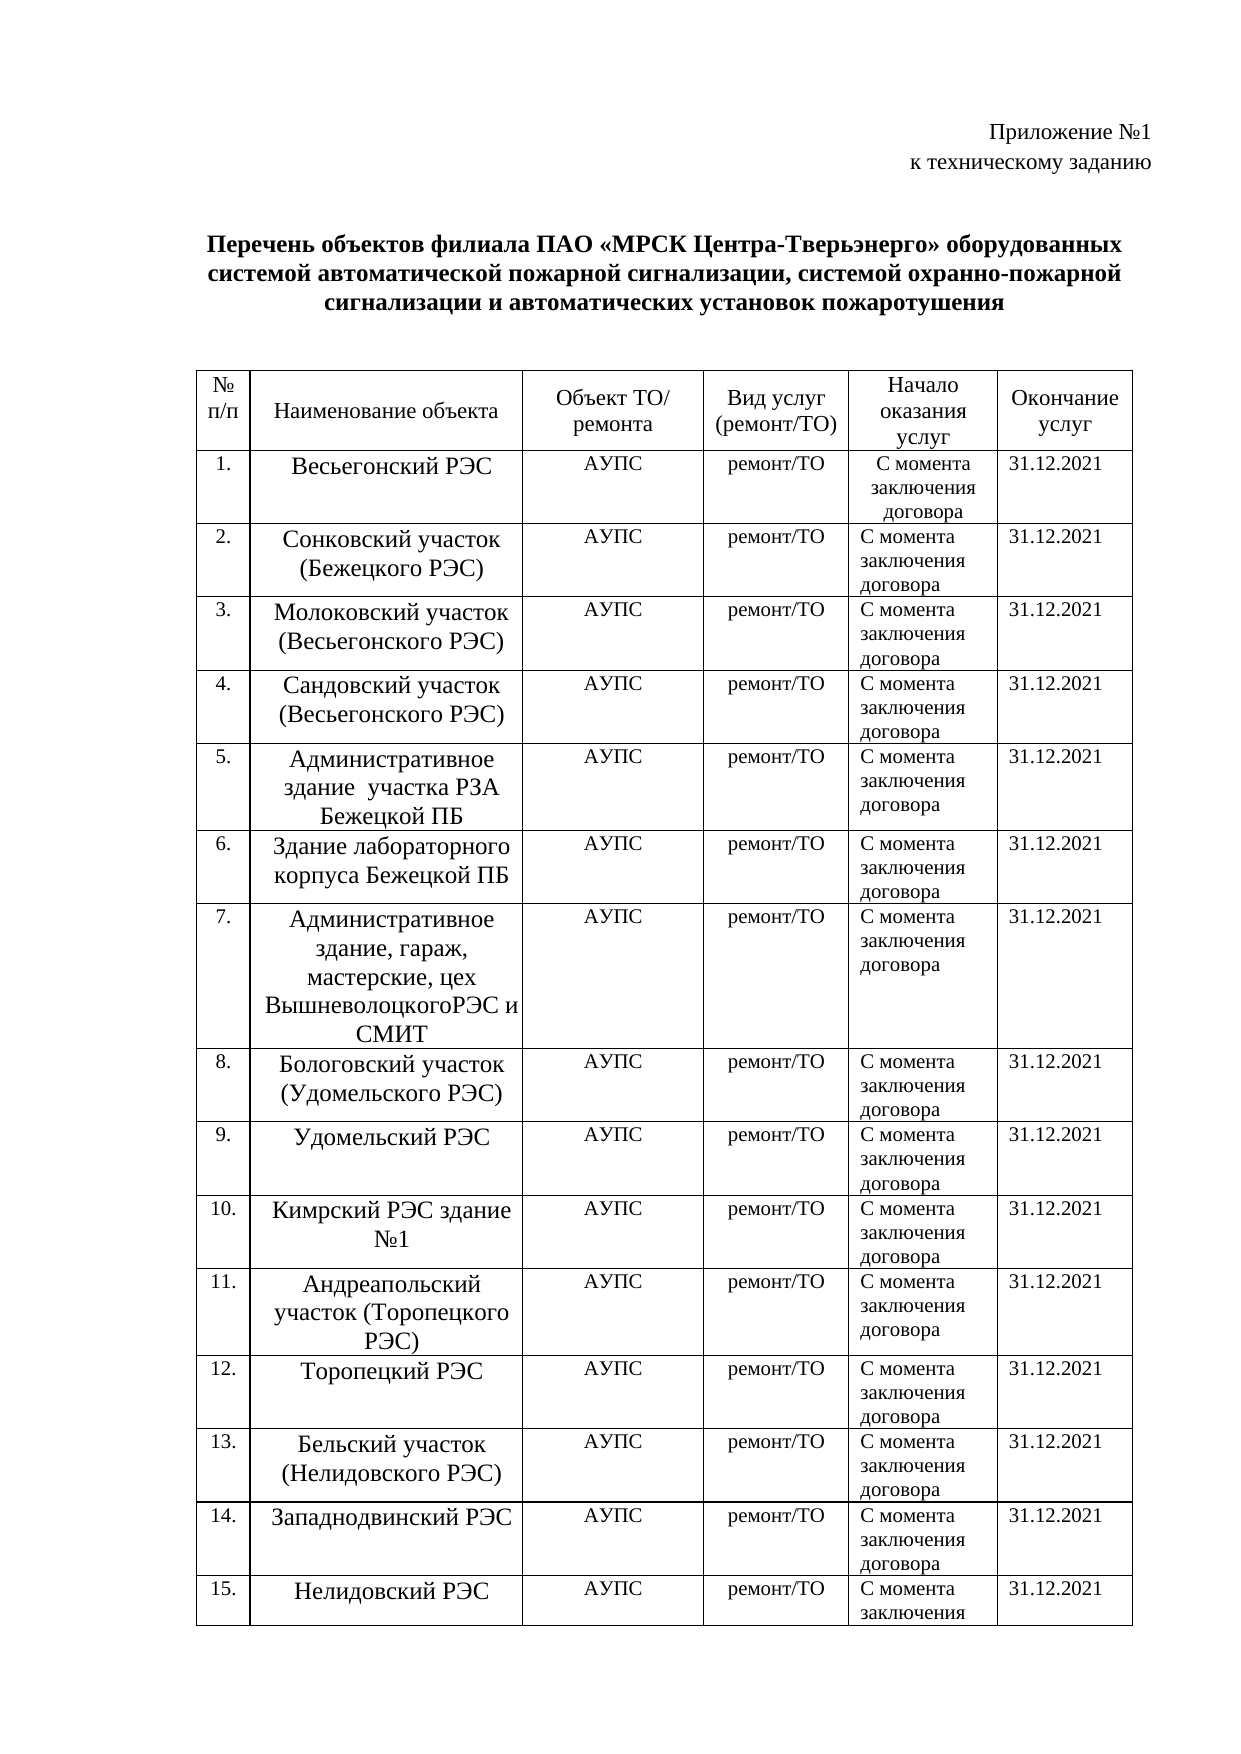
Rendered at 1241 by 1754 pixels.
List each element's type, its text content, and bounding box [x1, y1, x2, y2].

table_cell 31.12.2021 [998, 1503, 1132, 1575]
table_cell АУПС [523, 1049, 703, 1121]
table_cell 31.12.2021 [998, 597, 1132, 669]
table_cell ремонт/ТО [704, 1049, 848, 1121]
table_cell АУПС [523, 1429, 703, 1501]
table_cell 14. [197, 1503, 249, 1575]
table_cell Молоковский участок (Весьегонского РЭС) [251, 597, 522, 669]
table_cell АУПС [523, 744, 703, 830]
table_cell АУПС [523, 671, 703, 743]
table_cell АУПС [523, 1269, 703, 1355]
table_cell ремонт/ТО [704, 904, 848, 1048]
table_cell ремонт/ТО [704, 1269, 848, 1355]
table_cell Весьегонский РЭС [251, 451, 522, 523]
table_cell АУПС [523, 1576, 703, 1624]
table_cell Сандовский участок (Весьегонского РЭС) [251, 671, 522, 743]
table_cell АУПС [523, 451, 703, 523]
table_cell С момента заключения договора [849, 744, 997, 830]
table_cell АУПС [523, 1356, 703, 1428]
table_cell 31.12.2021 [998, 1196, 1132, 1268]
table_cell ремонт/ТО [704, 1429, 848, 1501]
table_header Окончание услуг [998, 371, 1132, 450]
table_cell 31.12.2021 [998, 904, 1132, 1048]
table_header Наименование объекта [251, 371, 522, 450]
table_cell ремонт/ТО [704, 451, 848, 523]
table_cell 13. [197, 1429, 249, 1501]
table_cell 6. [197, 831, 249, 903]
table_cell Кимрский РЭС здание №1 [251, 1196, 522, 1268]
table_cell АУПС [523, 1122, 703, 1194]
table_cell 12. [197, 1356, 249, 1428]
table_cell ремонт/ТО [704, 1356, 848, 1428]
table_cell 31.12.2021 [998, 451, 1132, 523]
table_cell С момента заключения договора [849, 904, 997, 1048]
table_cell С момента заключения договора [849, 1269, 997, 1355]
table_header Объект ТО/ ремонта [523, 371, 703, 450]
table_cell С момента заключения договора [849, 451, 997, 523]
table_cell ремонт/ТО [704, 744, 848, 830]
table_cell Бельский участок (Нелидовского РЭС) [251, 1429, 522, 1501]
table_cell ремонт/ТО [704, 831, 848, 903]
table_cell С момента заключения договора [849, 1503, 997, 1575]
table_cell 1. [197, 451, 249, 523]
table_header Вид услуг (ремонт/ТО) [704, 371, 848, 450]
table_header № п/п [197, 371, 249, 450]
table_cell ремонт/ТО [704, 671, 848, 743]
table_cell 31.12.2021 [998, 1269, 1132, 1355]
table_cell Здание лабораторного корпуса Бежецкой ПБ [251, 831, 522, 903]
table_cell 31.12.2021 [998, 831, 1132, 903]
table_cell АУПС [523, 1503, 703, 1575]
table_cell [849, 1576, 997, 1624]
table_cell Андреапольский участок (Торопецкого РЭС) [251, 1269, 522, 1355]
table_cell С момента заключения договора [849, 1196, 997, 1268]
table_cell 2. [197, 524, 249, 596]
table_cell 31.12.2021 [998, 1122, 1132, 1194]
table_cell ремонт/ТО [704, 1196, 848, 1268]
table_cell С момента заключения договора [849, 597, 997, 669]
table_cell 31.12.2021 [998, 524, 1132, 596]
table_cell 31.12.2021 [998, 1049, 1132, 1121]
table_cell Западнодвинский РЭС [251, 1503, 522, 1575]
table_cell С момента заключения договора [849, 1122, 997, 1194]
table_cell 31.12.2021 [998, 1429, 1132, 1501]
table_cell Бологовский участок (Удомельского РЭС) [251, 1049, 522, 1121]
table_cell АУПС [523, 597, 703, 669]
table_cell 10. [197, 1196, 249, 1268]
table_cell АУПС [523, 831, 703, 903]
table_cell ремонт/ТО [704, 1122, 848, 1194]
table_cell 8. [197, 1049, 249, 1121]
table_cell Торопецкий РЭС [251, 1356, 522, 1428]
table_cell С момента заключения договора [849, 831, 997, 903]
table_cell ремонт/ТО [704, 1503, 848, 1575]
table_cell 7. [197, 904, 249, 1048]
table_cell ремонт/ТО [704, 524, 848, 596]
table_cell Административное здание участка РЗА Бежецкой ПБ [251, 744, 522, 830]
table_cell АУПС [523, 1196, 703, 1268]
table_cell Удомельский РЭС [251, 1122, 522, 1194]
table_cell Сонковский участок (Бежецкого РЭС) [251, 524, 522, 596]
table_cell 15. [197, 1576, 249, 1624]
text к техническому заданию [177, 148, 1152, 175]
table_cell Административное здание, гараж, мастерские, цех ВышневолоцкогоРЭС и СМИТ [251, 904, 522, 1048]
table_cell С момента заключения договора [849, 1049, 997, 1121]
table_cell 4. [197, 671, 249, 743]
table_cell 11. [197, 1269, 249, 1355]
table_cell 3. [197, 597, 249, 669]
table_cell ремонт/ТО [704, 1576, 848, 1624]
table_cell 31.12.2021 [998, 1576, 1132, 1624]
text Приложение №1 [177, 118, 1152, 144]
table_cell 31.12.2021 [998, 744, 1132, 830]
table_cell С момента заключения договора [849, 1356, 997, 1428]
table_cell АУПС [523, 904, 703, 1048]
table_header Начало оказания услуг [849, 371, 997, 450]
table_cell 5. [197, 744, 249, 830]
table_cell 31.12.2021 [998, 1356, 1132, 1428]
text Перечень объектов филиала ПАО «МРСК Центра-Тверьэнерго» оборудованных системой автоматической пожарной сигнализации, системой охранно-пожарной сигнализации и автоматических установок пожаротушения [177, 229, 1152, 316]
table_cell С момента заключения договора [849, 1429, 997, 1501]
table_cell АУПС [523, 524, 703, 596]
table_cell Нелидовский РЭС [251, 1576, 522, 1624]
table_cell 9. [197, 1122, 249, 1194]
table_cell 31.12.2021 [998, 671, 1132, 743]
table_cell ремонт/ТО [704, 597, 848, 669]
table_cell С момента заключения договора [849, 671, 997, 743]
table_cell С момента заключения договора [849, 524, 997, 596]
